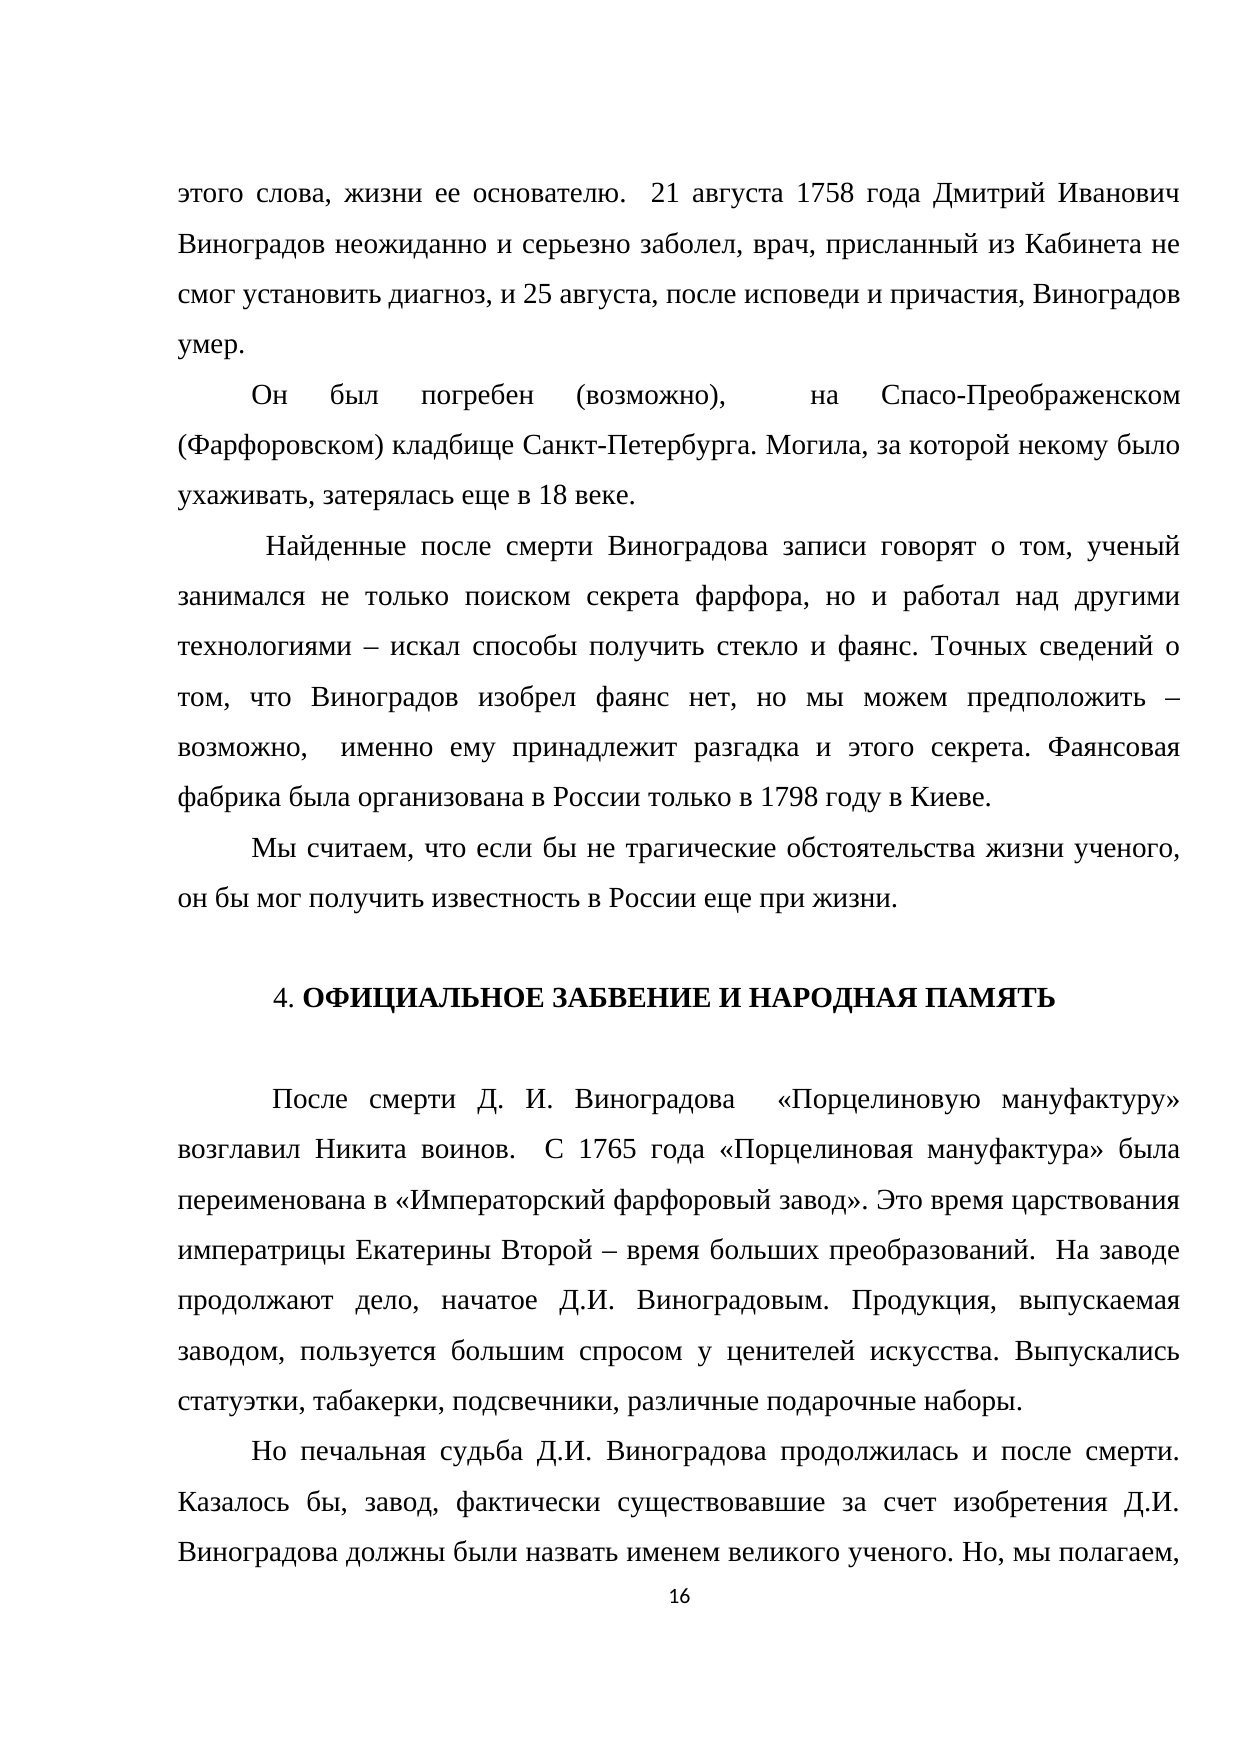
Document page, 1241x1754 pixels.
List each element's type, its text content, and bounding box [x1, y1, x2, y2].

text После смерти Д. И. Виноградова «Порцелиновую мануфактуру» возглавил Никита воинов. С 1765 года «Порцелиновая мануфактура» была переименована в «Императорский фарфоровый завод». Это время царствования императрицы Екатерины Второй – время больших преобразований. На заводе продолжают дело, начатое Д.И. Виноградовым. Продукция, выпускаемая заводом, пользуется большим спросом у ценителей искусства. Выпускались статуэтки, табакерки, подсвечники, различные подарочные наборы. [177, 1081, 1181, 1417]
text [177, 1433, 1181, 1568]
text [177, 176, 1181, 360]
text Мы считаем, что если бы не трагические обстоятельства жизни ученого, он бы мог получить известность в России еще при жизни. [177, 830, 1181, 913]
text Он был погребен (возможно), на Спасо-Преображенском (Фарфоровском) кладбище Санкт-Петербурга. Могила, за которой некому было ухаживать, затерялась еще в 18 веке. [177, 377, 1181, 511]
text Найденные после смерти Виноградова записи говорят о том, ученый занимался не только поиском секрета фарфора, но и работал над другими технологиями – искал способы получить стекло и фаянс. Точных сведений о том, что Виноградов изобрел фаянс нет, но мы можем предположить – возможно, именно ему принадлежит разгадка и этого секрета. Фаянсовая фабрика была организована в России только в 1798 году в Киеве. [177, 528, 1181, 813]
text 4. ОФИЦИАЛЬНОЕ ЗАБВЕНИЕ И НАРОДНАЯ ПАМЯТЬ [177, 981, 1181, 1014]
